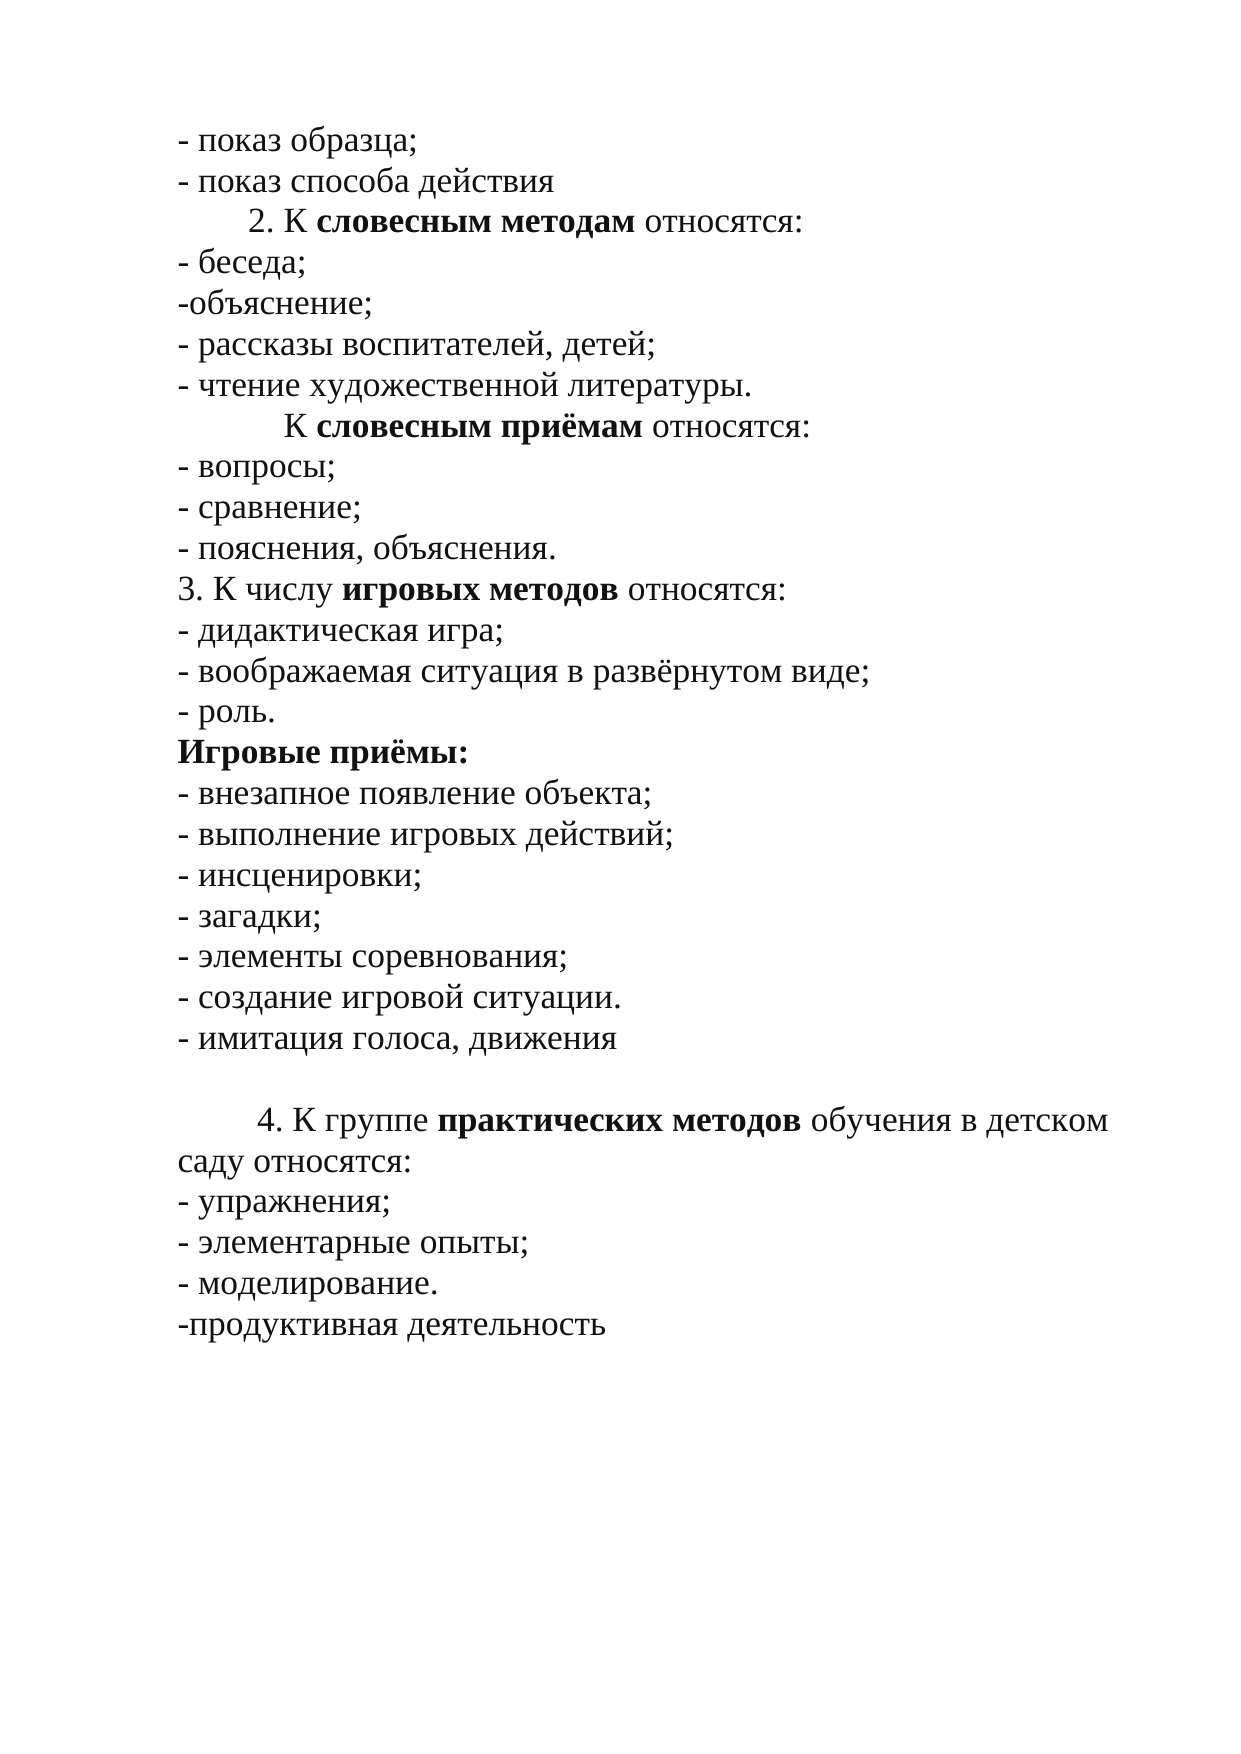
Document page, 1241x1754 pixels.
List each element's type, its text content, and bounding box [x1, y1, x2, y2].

text - инсценировки; [177, 853, 1152, 894]
text - элементарные опыты; [177, 1221, 1152, 1261]
text -объяснение; [177, 281, 1152, 322]
text - моделирование. [177, 1261, 1152, 1302]
text - беседа; [177, 241, 1152, 281]
text 3. К числу игровых методов относятся: [177, 567, 1152, 608]
text - создание игровой ситуации. [177, 976, 1152, 1016]
text -продуктивная деятельность [177, 1302, 1152, 1343]
text 2. К словесным методам относятся: [177, 200, 1152, 241]
text - сравнение; [177, 486, 1152, 526]
text К словесным приёмам относятся: [177, 404, 1152, 445]
text - чтение художественной литературы. [177, 363, 1152, 404]
text - вопросы; [177, 445, 1152, 486]
text - выполнение игровых действий; [177, 812, 1152, 853]
text - рассказы воспитателей, детей; [177, 322, 1152, 363]
text - загадки; [177, 894, 1152, 935]
text - роль. [177, 690, 1152, 731]
text - воображаемая ситуация в развёрнутом виде; [177, 649, 1152, 690]
text 4. К группе практических методов обучения в детском саду относятся: [177, 1098, 1152, 1180]
text Игровые приёмы: [177, 731, 1152, 771]
text - элементы соревнования; [177, 935, 1152, 976]
text - показ способа действия [177, 159, 1152, 200]
text - показ образца; [177, 118, 1152, 159]
text - дидактическая игра; [177, 608, 1152, 649]
text - имитация голоса, движения [177, 1016, 1152, 1057]
text - пояснения, объяснения. [177, 526, 1152, 567]
text - упражнения; [177, 1180, 1152, 1221]
text - внезапное появление объекта; [177, 771, 1152, 812]
